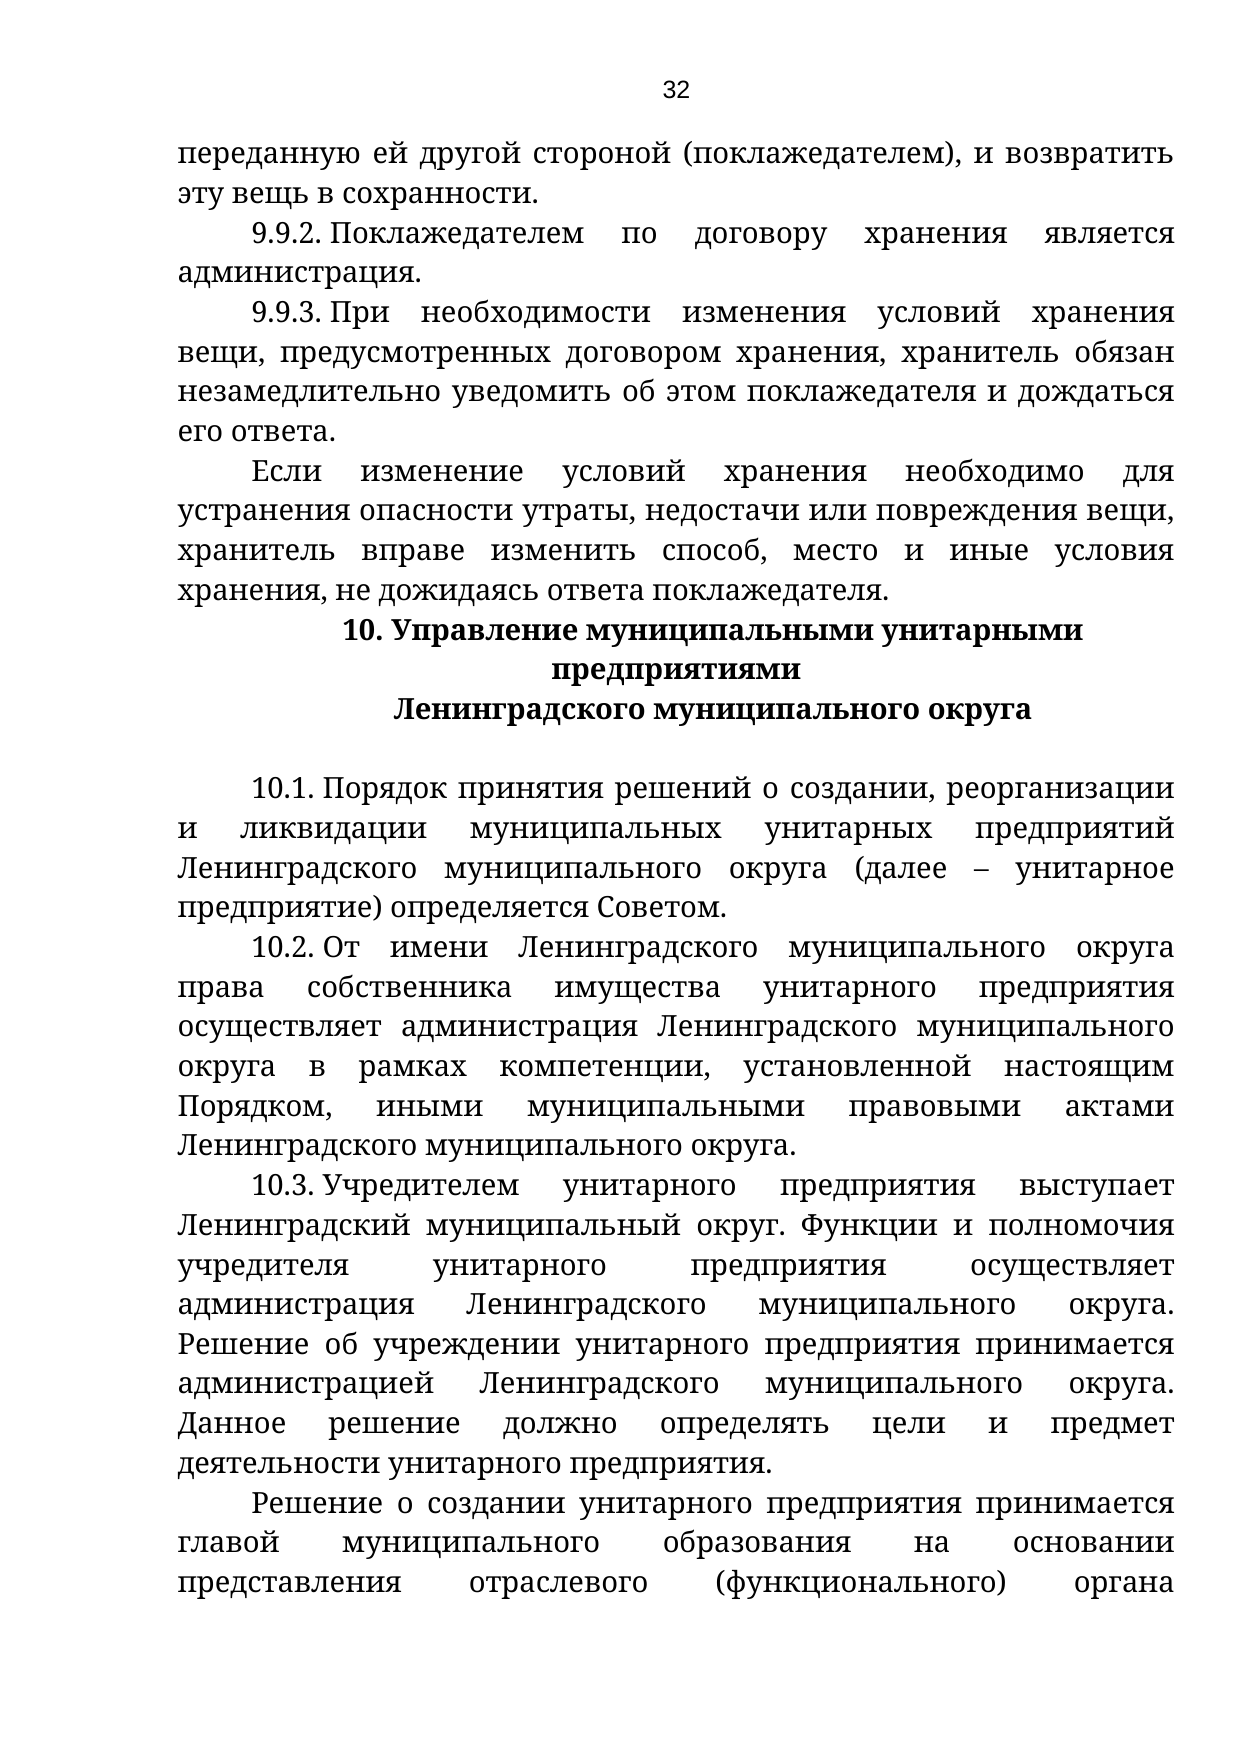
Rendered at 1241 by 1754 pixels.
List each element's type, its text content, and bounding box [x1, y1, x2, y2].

subtitle 10. Управление муниципальными унитарными предприятиями [177, 609, 1175, 688]
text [177, 132, 1175, 212]
subtitle Ленинградского муниципального округа [177, 688, 1175, 728]
text 10.3. Учредителем унитарного предприятия выступает Ленинградский муниципальный округ. Функции и полномочия учредителя унитарного предприятия осуществляет администрация Ленинградского муниципального округа. Решение об учреждении унитарного предприятия принимается администрацией Ленинградского муниципального округа. Данное решение должно определять цели и предмет деятельности унитарного предприятия. [177, 1164, 1175, 1482]
text Если изменение условий хранения необходимо для устранения опасности утраты, недостачи или повреждения вещи, хранитель вправе изменить способ, место и иные условия хранения, не дожидаясь ответа поклажедателя. [177, 450, 1175, 609]
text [177, 1482, 1175, 1601]
text 9.9.3. При необходимости изменения условий хранения вещи, предусмотренных договором хранения, хранитель обязан незамедлительно уведомить об этом поклажедателя и дождаться его ответа. [177, 291, 1175, 450]
text 10.2. От имени Ленинградского муниципального округа права собственника имущества унитарного предприятия осуществляет администрация Ленинградского муниципального округа в рамках компетенции, установленной настоящим Порядком, иными муниципальными правовыми актами Ленинградского муниципального округа. [177, 926, 1175, 1164]
text 9.9.2. Поклажедателем по договору хранения является администрация. [177, 212, 1175, 291]
text 10.1. Порядок принятия решений о создании, реорганизации и ликвидации муниципальных унитарных предприятий Ленинградского муниципального округа (далее – унитарное предприятие) определяется Советом. [177, 767, 1175, 926]
